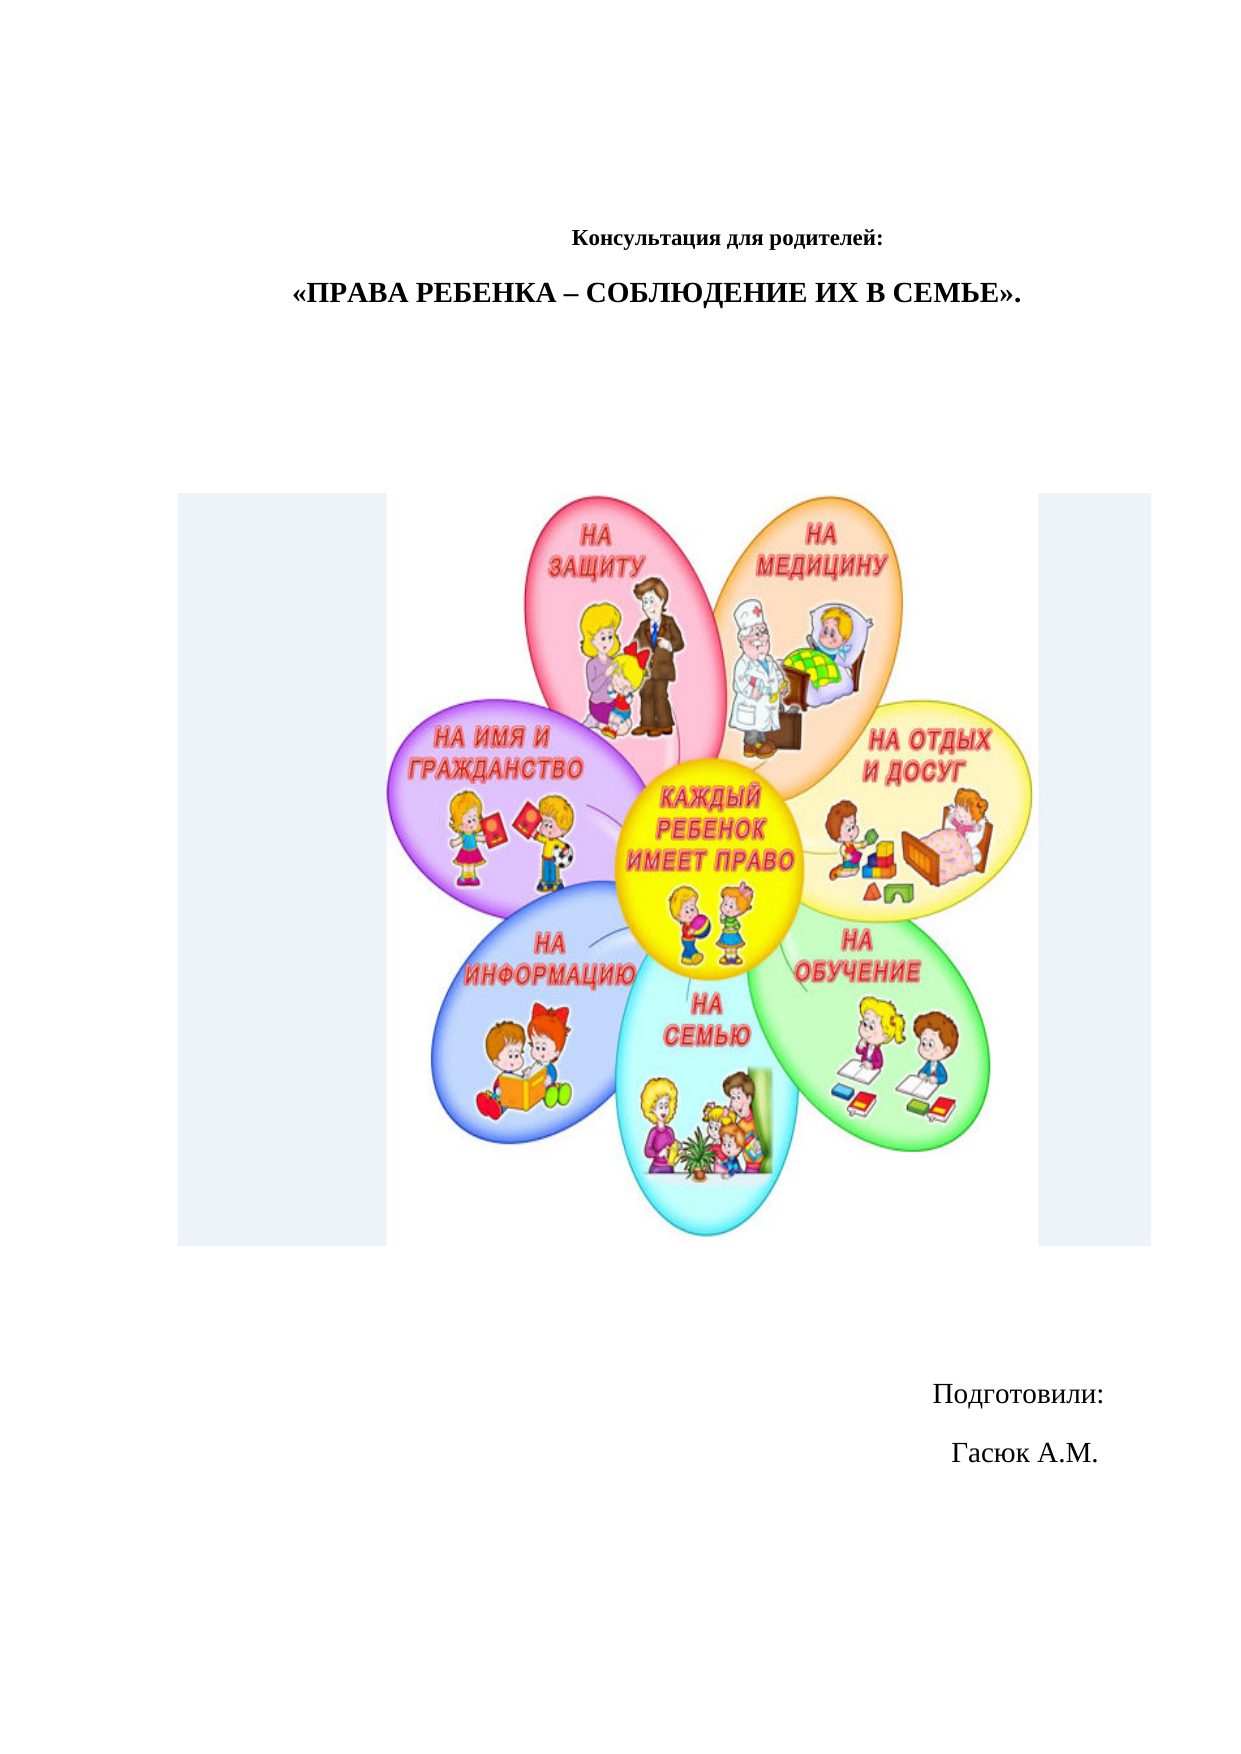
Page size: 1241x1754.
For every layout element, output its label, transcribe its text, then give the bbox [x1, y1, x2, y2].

text Подготовили: [177, 1376, 1152, 1410]
text Консультация для родителей: [177, 224, 1152, 251]
text «ПРАВА РЕБЕНКА – СОБЛЮДЕНИЕ ИХ В СЕМЬЕ». [177, 275, 1152, 309]
picture [177, 493, 1152, 1246]
text Гасюк А.М. [177, 1436, 1152, 1469]
